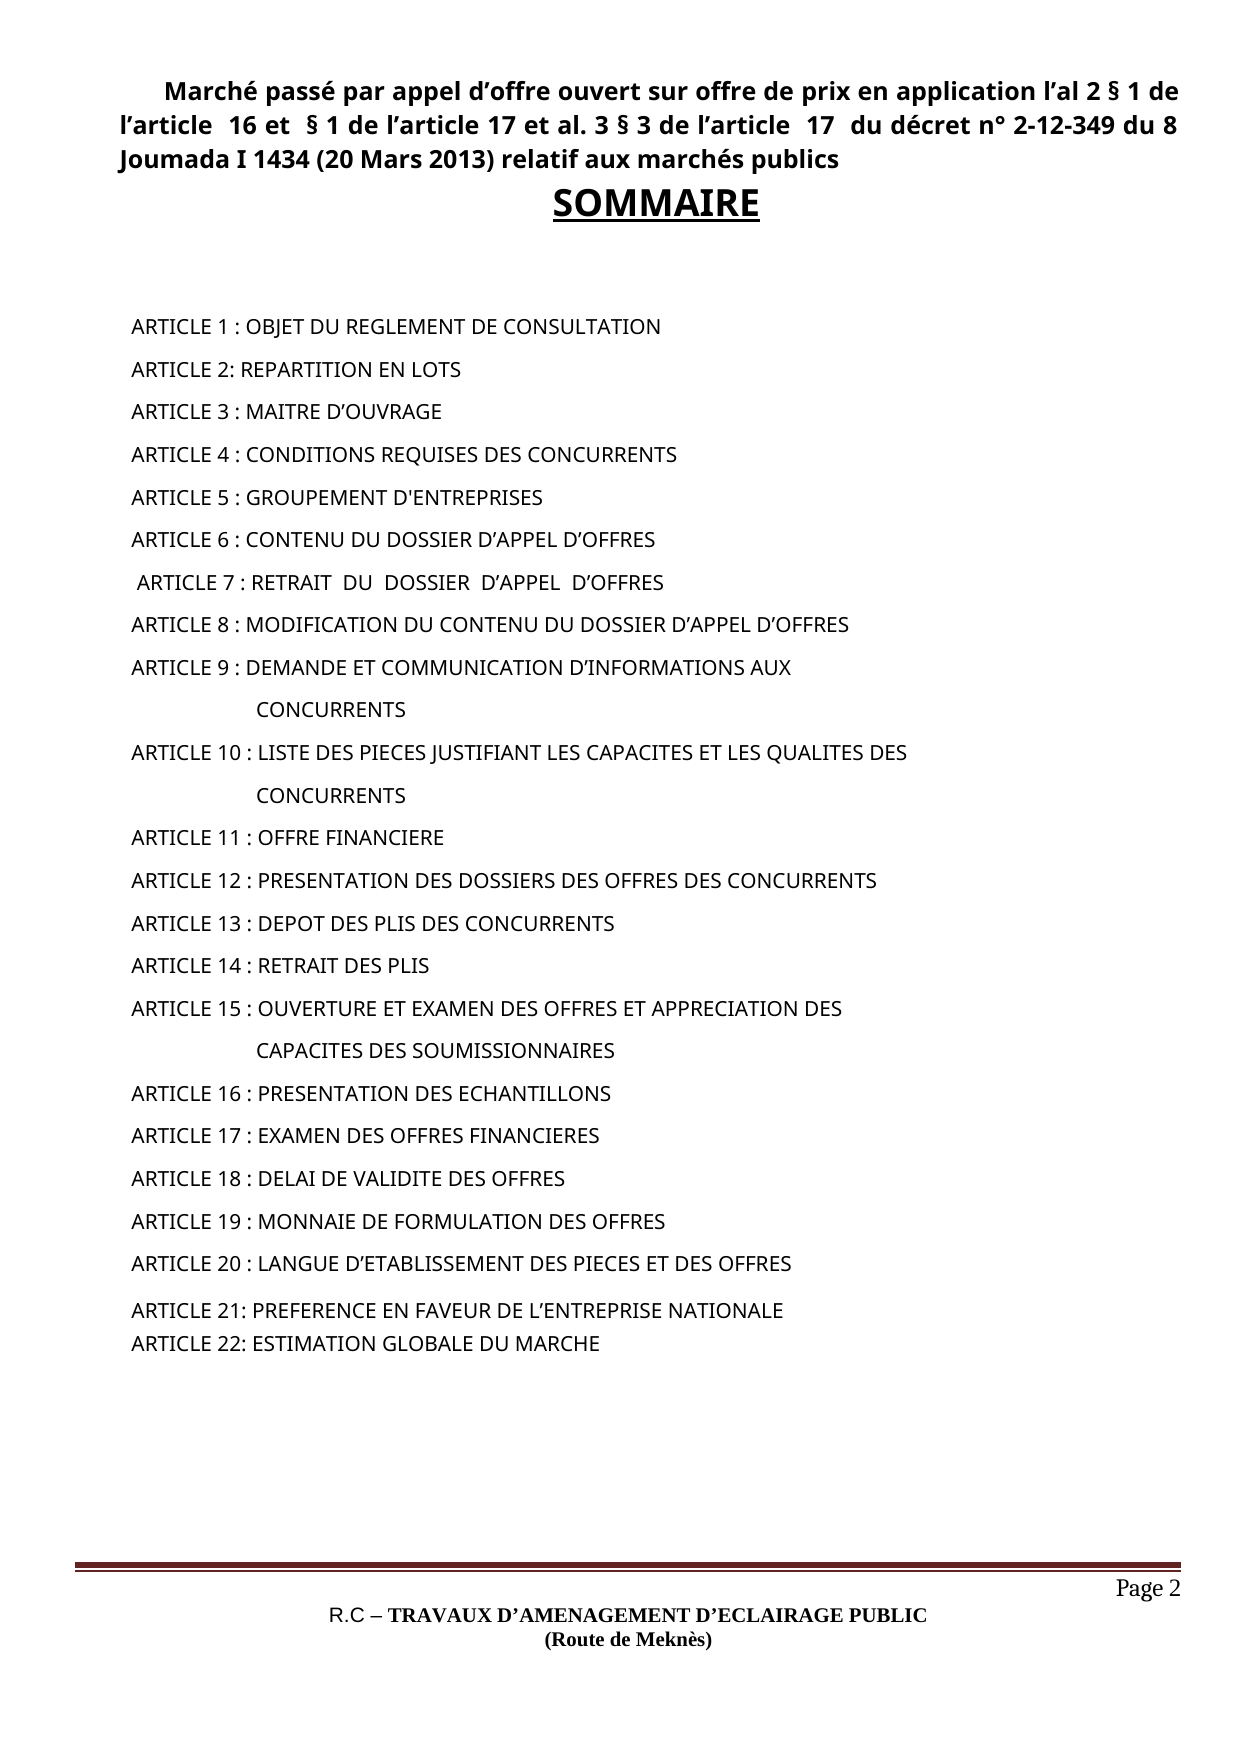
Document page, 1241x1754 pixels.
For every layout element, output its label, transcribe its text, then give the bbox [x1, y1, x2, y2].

text ARTICLE 6 : CONTENU DU DOSSIER D’APPEL D’OFFRES [131, 525, 1181, 554]
text ARTICLE 7 : RETRAIT DU DOSSIER D’APPEL D’OFFRES [131, 568, 1181, 596]
text ARTICLE 20 : LANGUE D’ETABLISSEMENT DES PIECES ET DES OFFRES [131, 1249, 1181, 1278]
text ARTICLE 10 : LISTE DES PIECES JUSTIFIANT LES CAPACITES ET LES QUALITES DES [131, 738, 1181, 767]
text ARTICLE 19 : MONNAIE DE FORMULATION DES OFFRES [131, 1207, 1181, 1235]
text ARTICLE 21: PREFERENCE EN FAVEUR DE L’ENTREPRISE NATIONALE [75, 1296, 1181, 1325]
text ARTICLE 12 : PRESENTATION DES DOSSIERS DES OFFRES DES CONCURRENTS [131, 866, 1181, 894]
text ARTICLE 4 : CONDITIONS REQUISES DES CONCURRENTS [131, 440, 1181, 468]
text CONCURRENTS [131, 696, 1181, 724]
text ARTICLE 14 : RETRAIT DES PLIS [131, 951, 1181, 980]
text ARTICLE 2: REPARTITION EN LOTS [131, 355, 1181, 383]
text ARTICLE 8 : MODIFICATION DU CONTENU DU DOSSIER D’APPEL D’OFFRES [131, 610, 1181, 639]
text Marché passé par appel d’offre ouvert sur offre de prix en application l’al 2 § 1 de l’article 16 et § 1 de l’article 17 et al. 3 § 3 de l’article 17 du décret n° 2-12-349 du 8 Joumada I 1434 (20 Mars 2013) relatif aux marchés publics [119, 74, 1181, 176]
text ARTICLE 15 : OUVERTURE ET EXAMEN DES OFFRES ET APPRECIATION DES [131, 994, 1181, 1022]
text ARTICLE 1 : OBJET DU REGLEMENT DE CONSULTATION [131, 312, 1181, 341]
text CAPACITES DES SOUMISSIONNAIRES [131, 1036, 1181, 1065]
text ARTICLE 17 : EXAMEN DES OFFRES FINANCIERES [131, 1122, 1181, 1150]
text ARTICLE 3 : MAITRE D’OUVRAGE [131, 397, 1181, 426]
text ARTICLE 16 : PRESENTATION DES ECHANTILLONS [131, 1079, 1181, 1107]
text ARTICLE 9 : DEMANDE ET COMMUNICATION D’INFORMATIONS AUX [131, 653, 1181, 681]
text ARTICLE 13 : DEPOT DES PLIS DES CONCURRENTS [131, 909, 1181, 937]
text SOMMAIRE [131, 176, 1181, 227]
text CONCURRENTS [131, 781, 1181, 809]
text ARTICLE 5 : GROUPEMENT D'ENTREPRISES [131, 483, 1181, 511]
text ARTICLE 18 : DELAI DE VALIDITE DES OFFRES [131, 1164, 1181, 1193]
text ARTICLE 11 : OFFRE FINANCIERE [131, 823, 1181, 852]
text ARTICLE 22: ESTIMATION GLOBALE DU MARCHE [75, 1329, 1181, 1357]
